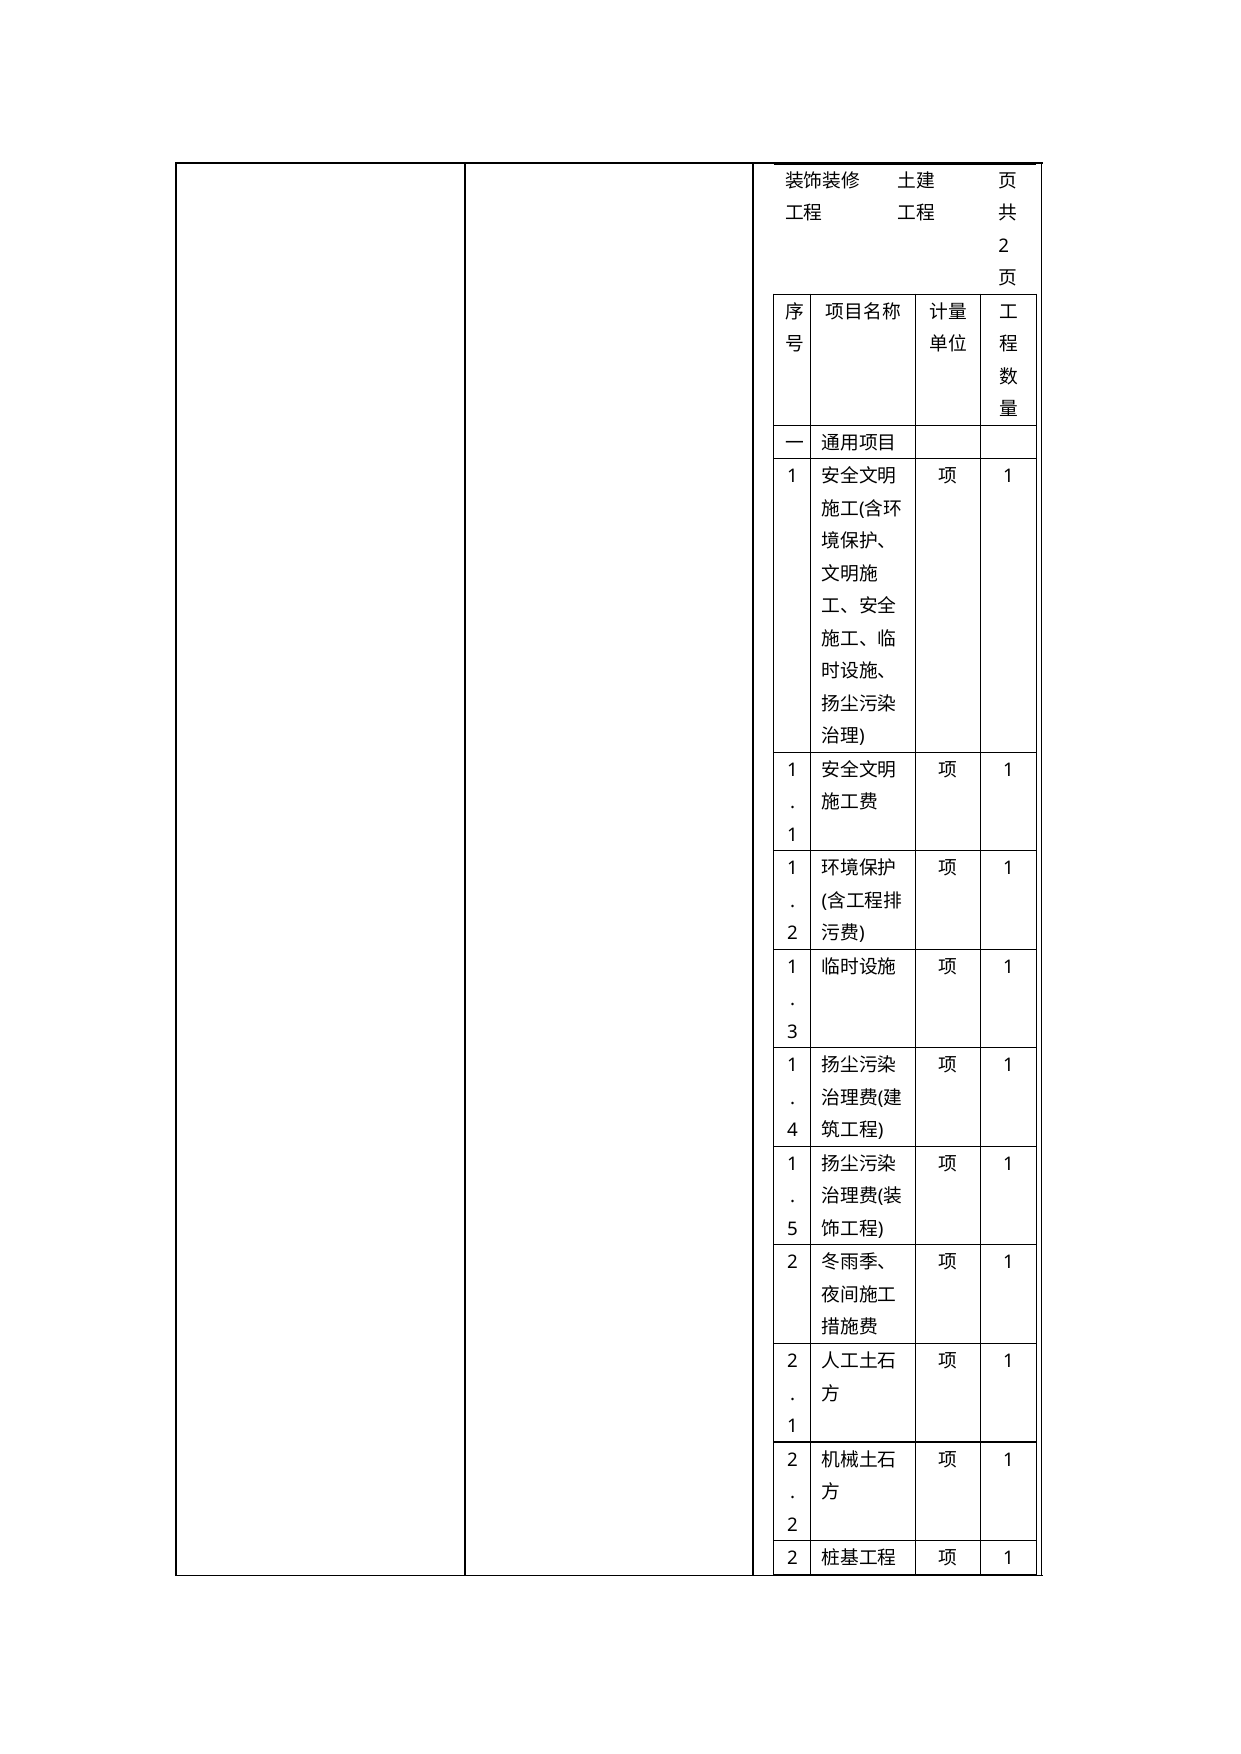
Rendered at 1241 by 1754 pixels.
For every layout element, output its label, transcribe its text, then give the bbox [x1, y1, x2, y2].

table_cell [177, 164, 464, 1574]
table_cell 1 [466, 164, 752, 1574]
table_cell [754, 164, 1041, 1574]
